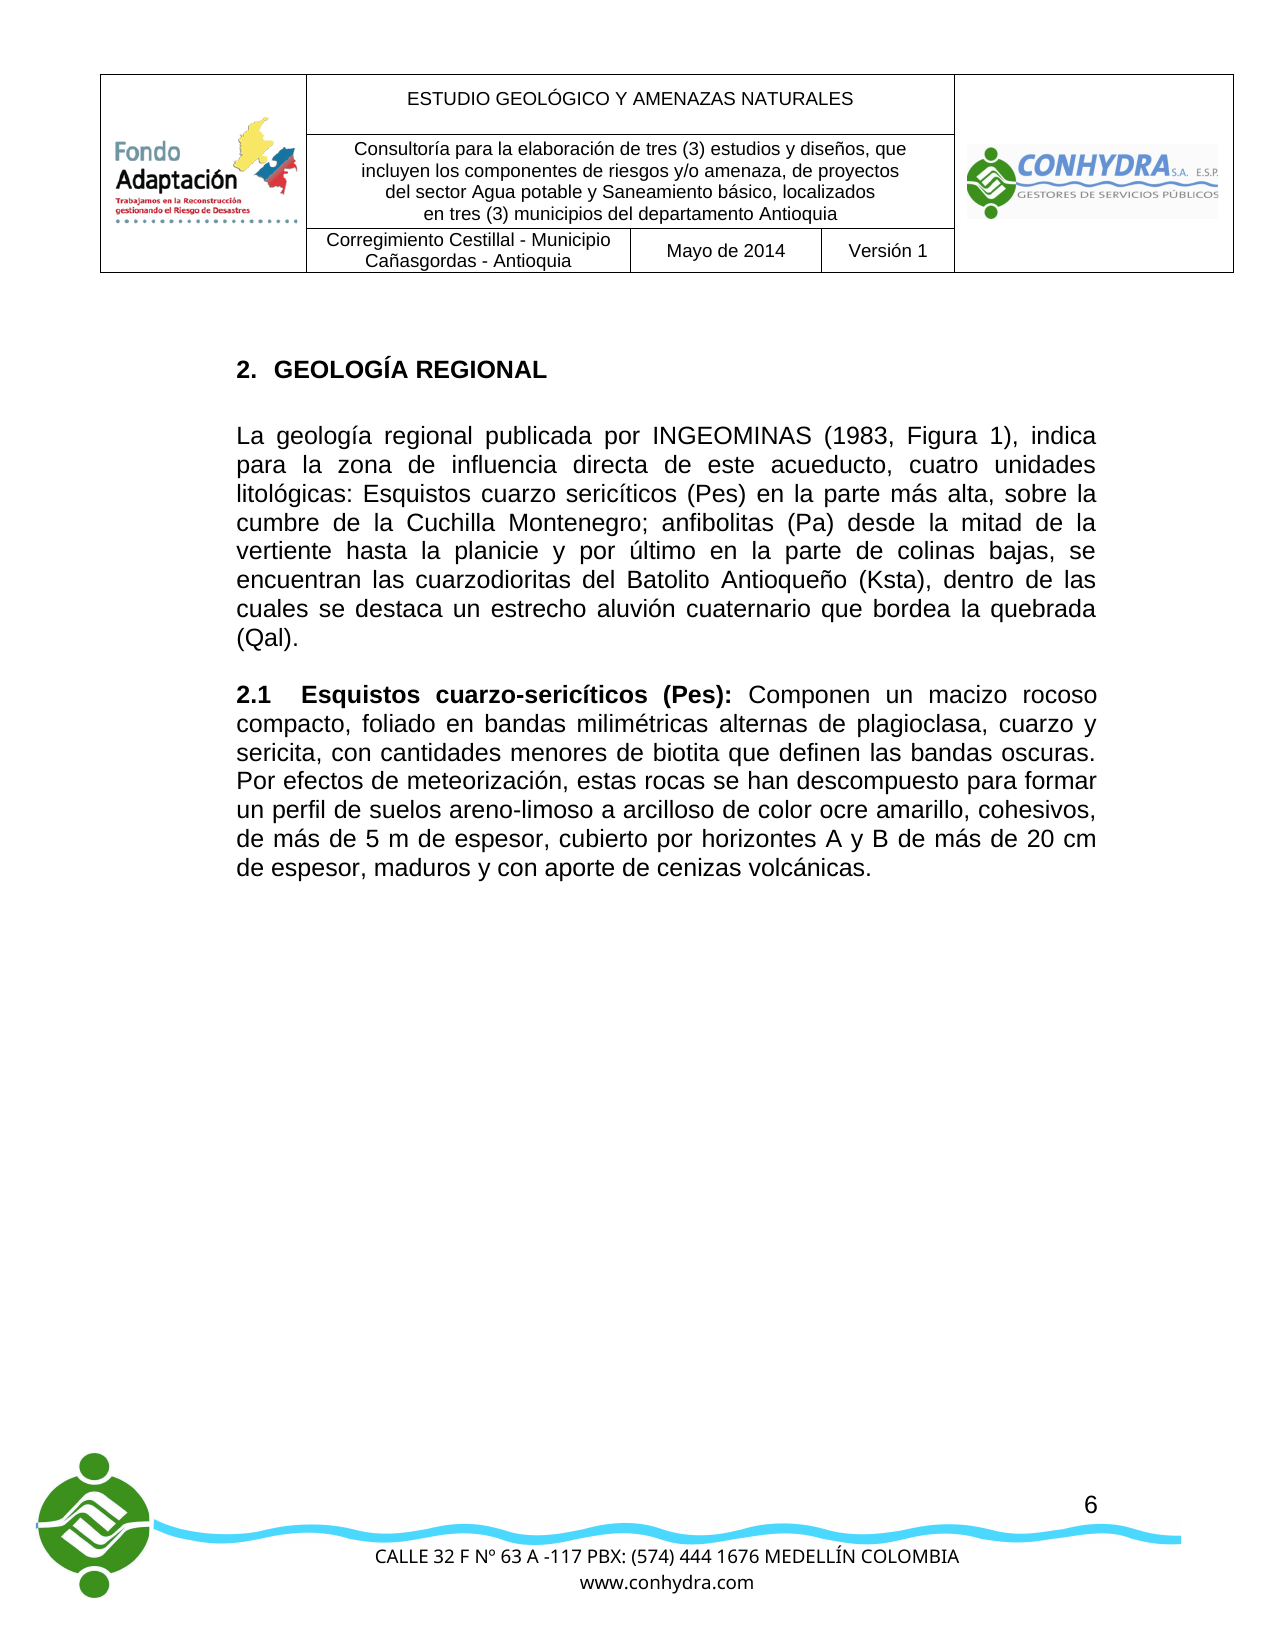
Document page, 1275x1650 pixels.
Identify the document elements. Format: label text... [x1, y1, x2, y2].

text 2.1 Esquistos cuarzo-sericíticos (Pes): Componen un macizo rocoso compacto, foliado en bandas milimétricas alternas de plagioclasa, cuarzo y sericita, con cantidades menores de biotita que definen las bandas oscuras. Por efectos de meteorización, estas rocas se han descompuesto para formar un perfil de suelos areno-limoso a arcilloso de color ocre amarillo, cohesivos, de más de 5 m de espesor, cubierto por horizontes A y B de más de 20 cm de espesor, maduros y con aporte de cenizas volcánicas. [236, 680, 1098, 881]
picture [967, 144, 1219, 219]
list GEOLOGÍA REGIONAL [236, 355, 1098, 384]
picture [115, 111, 298, 224]
picture [35, 1447, 150, 1598]
text La geología regional publicada por INGEOMINAS (1983, Figura 1), indica para la zona de influencia directa de este acueducto, cuatro unidades litológicas: Esquistos cuarzo sericíticos (Pes) en la parte más alta, sobre la cumbre de la Cuchilla Montenegro; anfibolitas (Pa) desde la mitad de la vertiente hasta la planicie y por último en la parte de colinas bajas, se encuentran las cuarzodioritas del Batolito Antioqueño (Ksta), dentro de las cuales se destaca un estrecho aluvión cuaternario que bordea la quebrada (Qal). [236, 421, 1098, 651]
picture [153, 1519, 1182, 1545]
